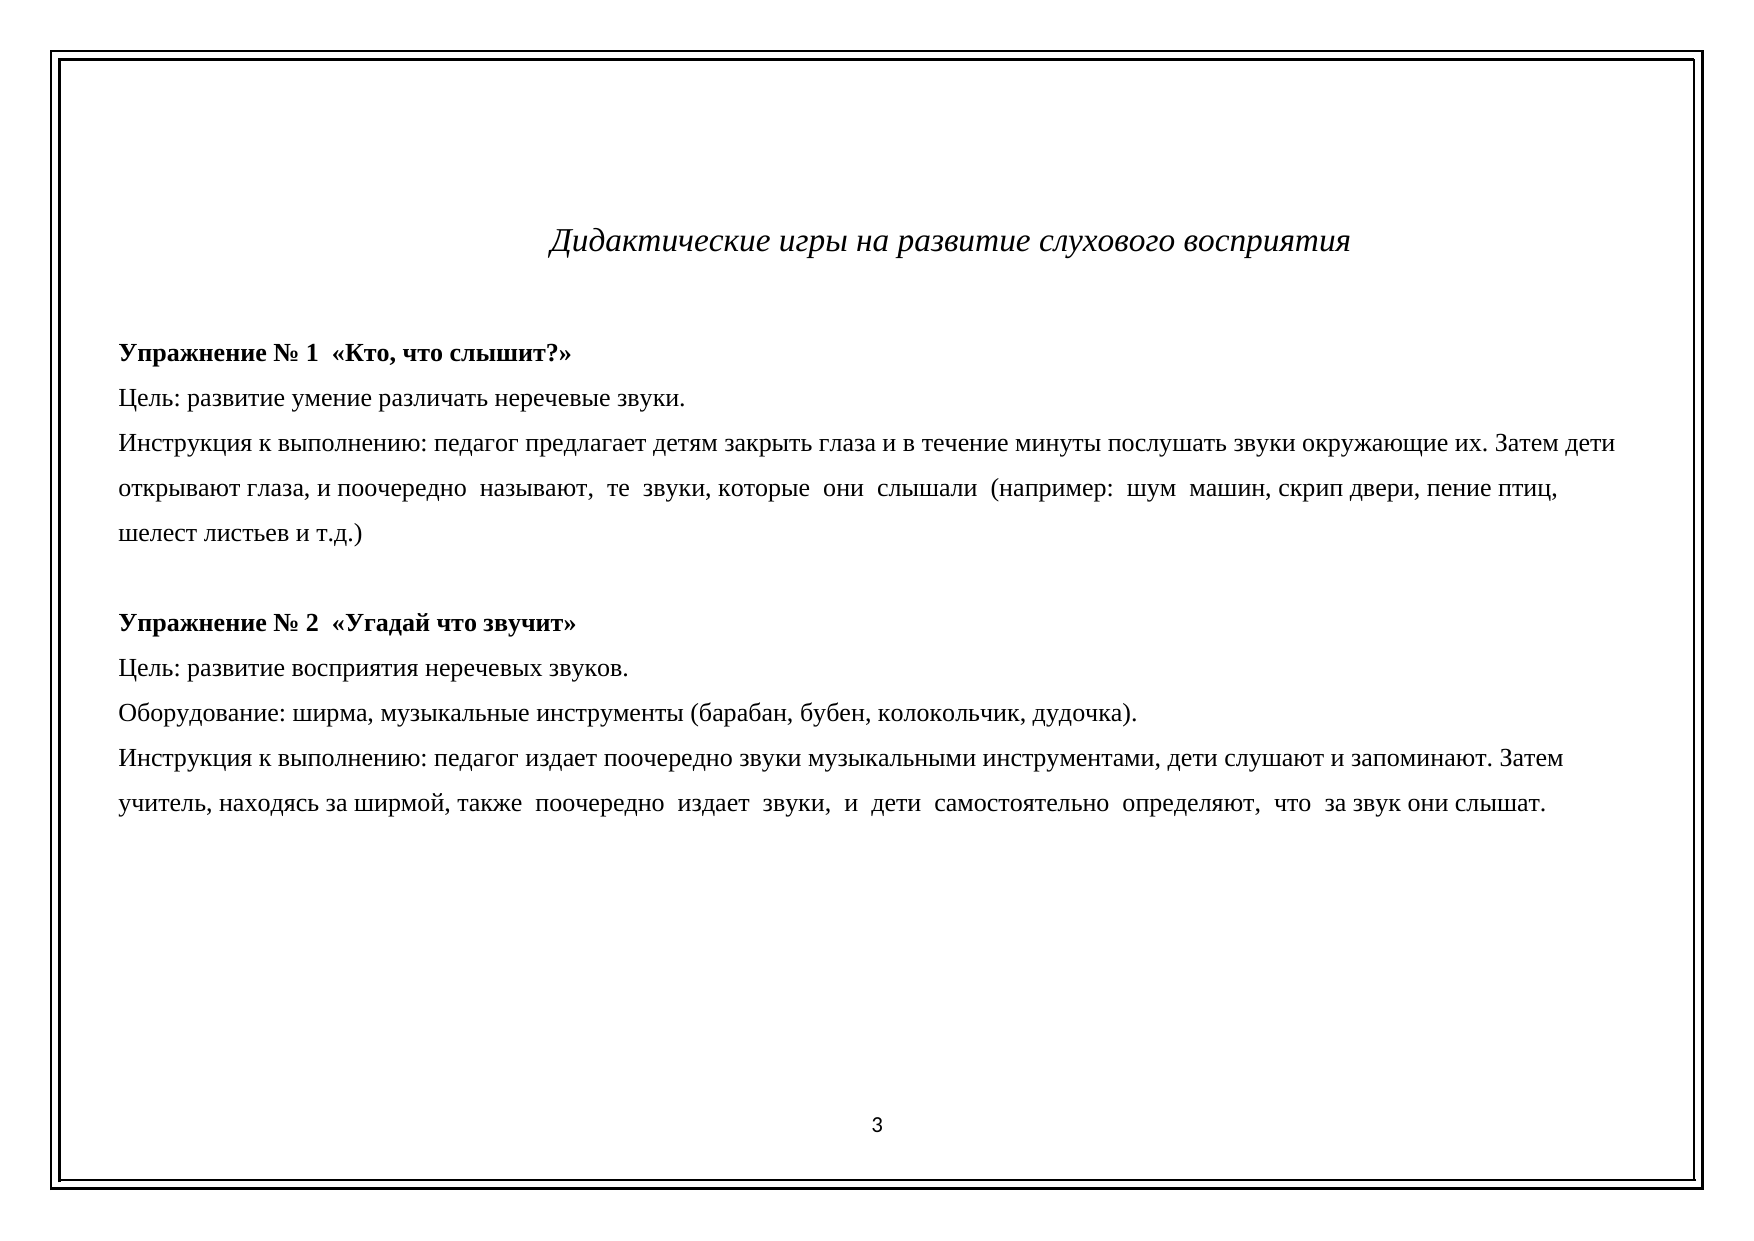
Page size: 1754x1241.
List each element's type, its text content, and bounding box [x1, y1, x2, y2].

text Оборудование: ширма, музыкальные инструменты (барабан, бубен, колокольчик, дудочка). [118, 697, 1636, 727]
text Инструкция к выполнению: педагог издает поочередно звуки музыкальными инструментами, дети слушают и запоминают. Затем учитель, находясь за ширмой, также поочередно издает звуки, и дети самостоятельно определяют, что за звук они слышат. [118, 742, 1636, 817]
text Упражнение № 1 «Кто, что слышит?» [118, 337, 1636, 367]
text Инструкция к выполнению: педагог предлагает детям закрыть глаза и в течение минуты послушать звуки окружающие их. Затем дети открывают глаза, и поочередно называют, те звуки, которые они слышали (например: шум машин, скрип двери, пение птиц, шелест листьев и т.д.) [118, 427, 1636, 547]
text Дидактические игры на развитие слухового восприятия [266, 220, 1636, 258]
text Цель: развитие умение различать неречевые звуки. [118, 382, 1636, 412]
text Цель: развитие восприятия неречевых звуков. [118, 652, 1636, 682]
text Упражнение № 2 «Угадай что звучит» [118, 607, 1636, 637]
